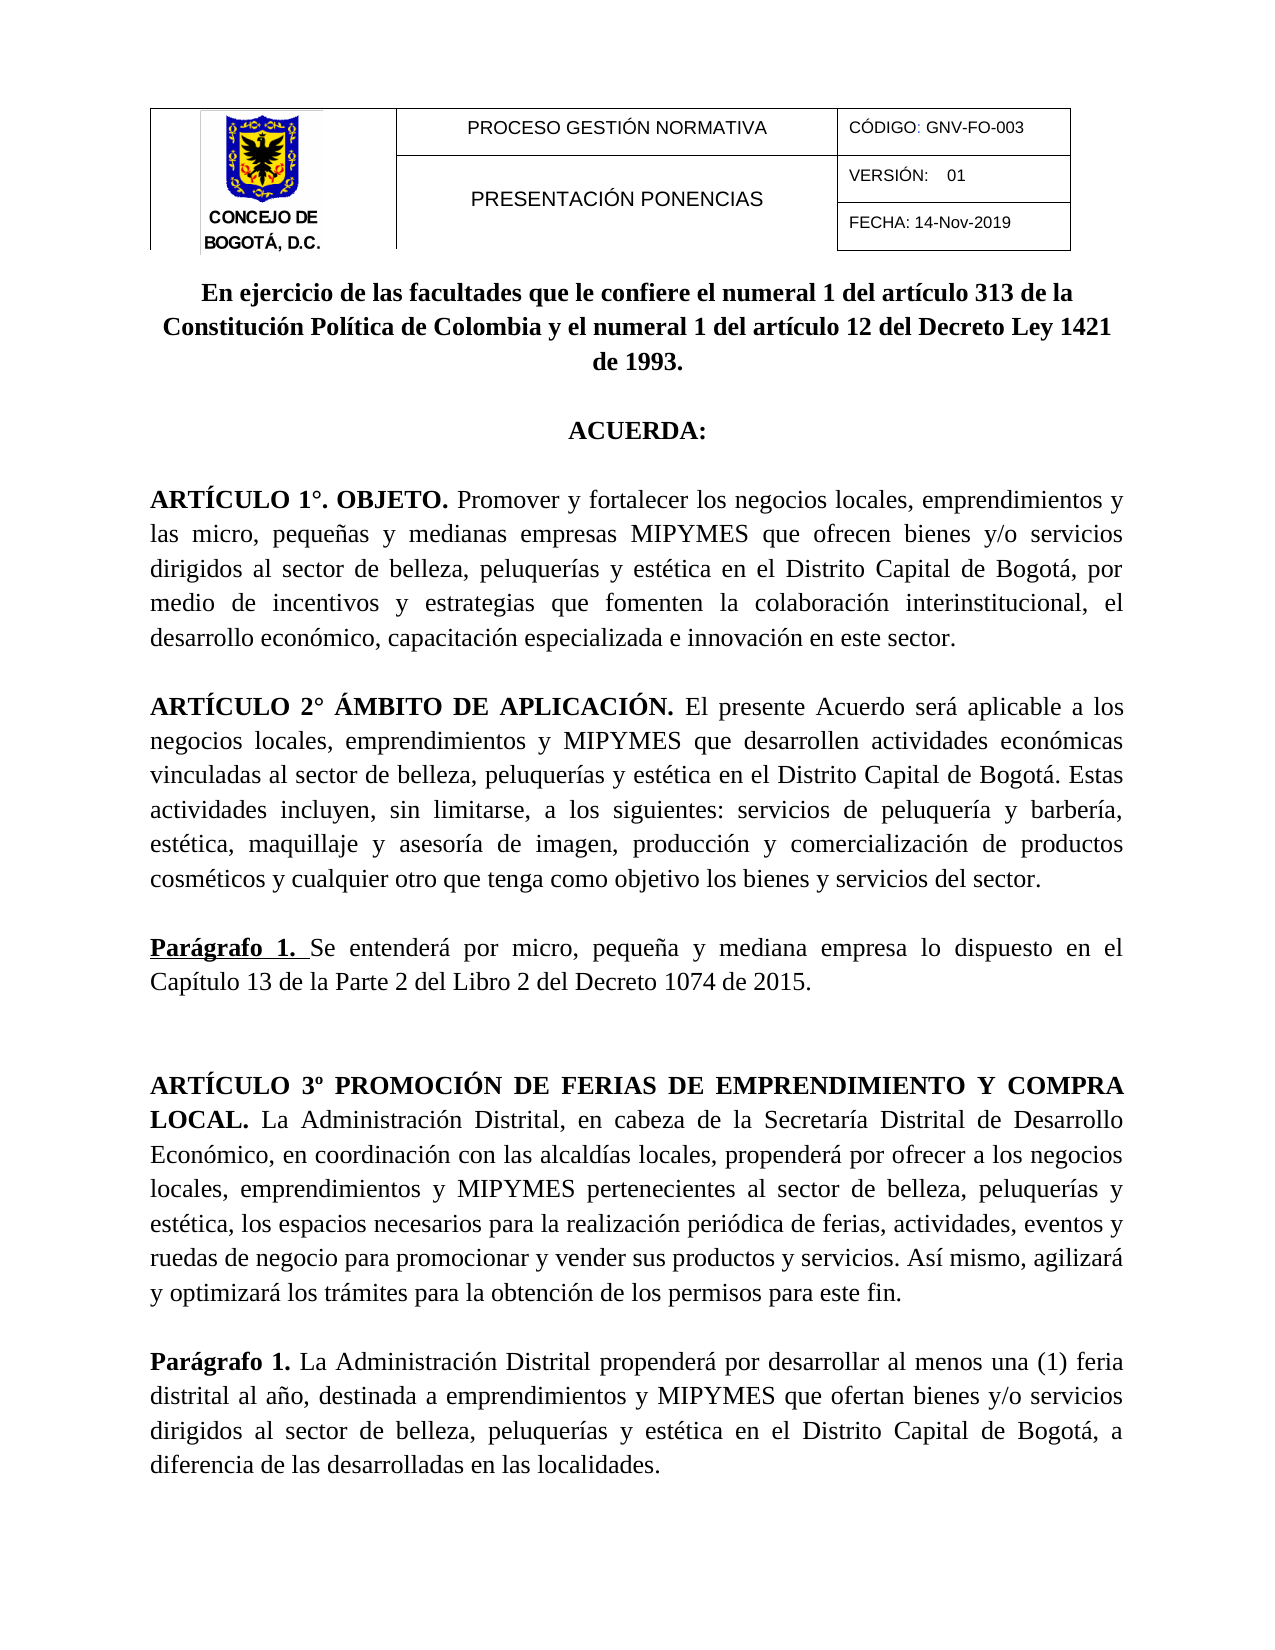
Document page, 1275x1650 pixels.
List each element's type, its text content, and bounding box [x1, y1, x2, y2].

text ARTÍCULO 1°. OBJETO. Promover y fortalecer los negocios locales, emprendimientos y las micro, pequeñas y medianas empresas MIPYMES que ofrecen bienes y/o servicios dirigidos al sector de belleza, peluquerías y estética en el Distrito Capital de Bogotá, por medio de incentivos y estrategias que fomenten la colaboración interinstitucional, el desarrollo económico, capacitación especializada e innovación en este sector. [150, 484, 1125, 652]
text ARTÍCULO 2° ÁMBITO DE APLICACIÓN. El presente Acuerdo será aplicable a los negocios locales, emprendimientos y MIPYMES que desarrollen actividades económicas vinculadas al sector de belleza, peluquerías y estética en el Distrito Capital de Bogotá. Estas actividades incluyen, sin limitarse, a los siguientes: servicios de peluquería y barbería, estética, maquillaje y asesoría de imagen, producción y comercialización de productos cosméticos y cualquier otro que tenga como objetivo los bienes y servicios del sector. [150, 691, 1125, 893]
picture [199, 109, 324, 255]
text Parágrafo 1. La Administración Distrital propenderá por desarrollar al menos una (1) feria distrital al año, destinada a emprendimientos y MIPYMES que ofertan bienes y/o servicios dirigidos al sector de belleza, peluquerías y estética en el Distrito Capital de Bogotá, a diferencia de las desarrolladas en las localidades. [150, 1346, 1125, 1479]
text En ejercicio de las facultades que le confiere el numeral 1 del artículo 313 de la Constitución Política de Colombia y el numeral 1 del artículo 12 del Decreto Ley 1421 de 1993. [150, 277, 1125, 376]
text ACUERDA: [150, 415, 1125, 445]
text Parágrafo 1. Se entenderá por micro, pequeña y mediana empresa lo dispuesto en el Capítulo 13 de la Parte 2 del Libro 2 del Decreto 1074 de 2015. [150, 932, 1125, 996]
text ARTÍCULO 3º PROMOCIÓN DE FERIAS DE EMPRENDIMIENTO Y COMPRA LOCAL. La Administración Distrital, en cabeza de la Secretaría Distrital de Desarrollo Económico, en coordinación con las alcaldías locales, propenderá por ofrecer a los negocios locales, emprendimientos y MIPYMES pertenecientes al sector de belleza, peluquerías y estética, los espacios necesarios para la realización periódica de ferias, actividades, eventos y ruedas de negocio para promocionar y vender sus productos y servicios. Así mismo, agilizará y optimizará los trámites para la obtención de los permisos para este fin. [150, 1070, 1125, 1307]
